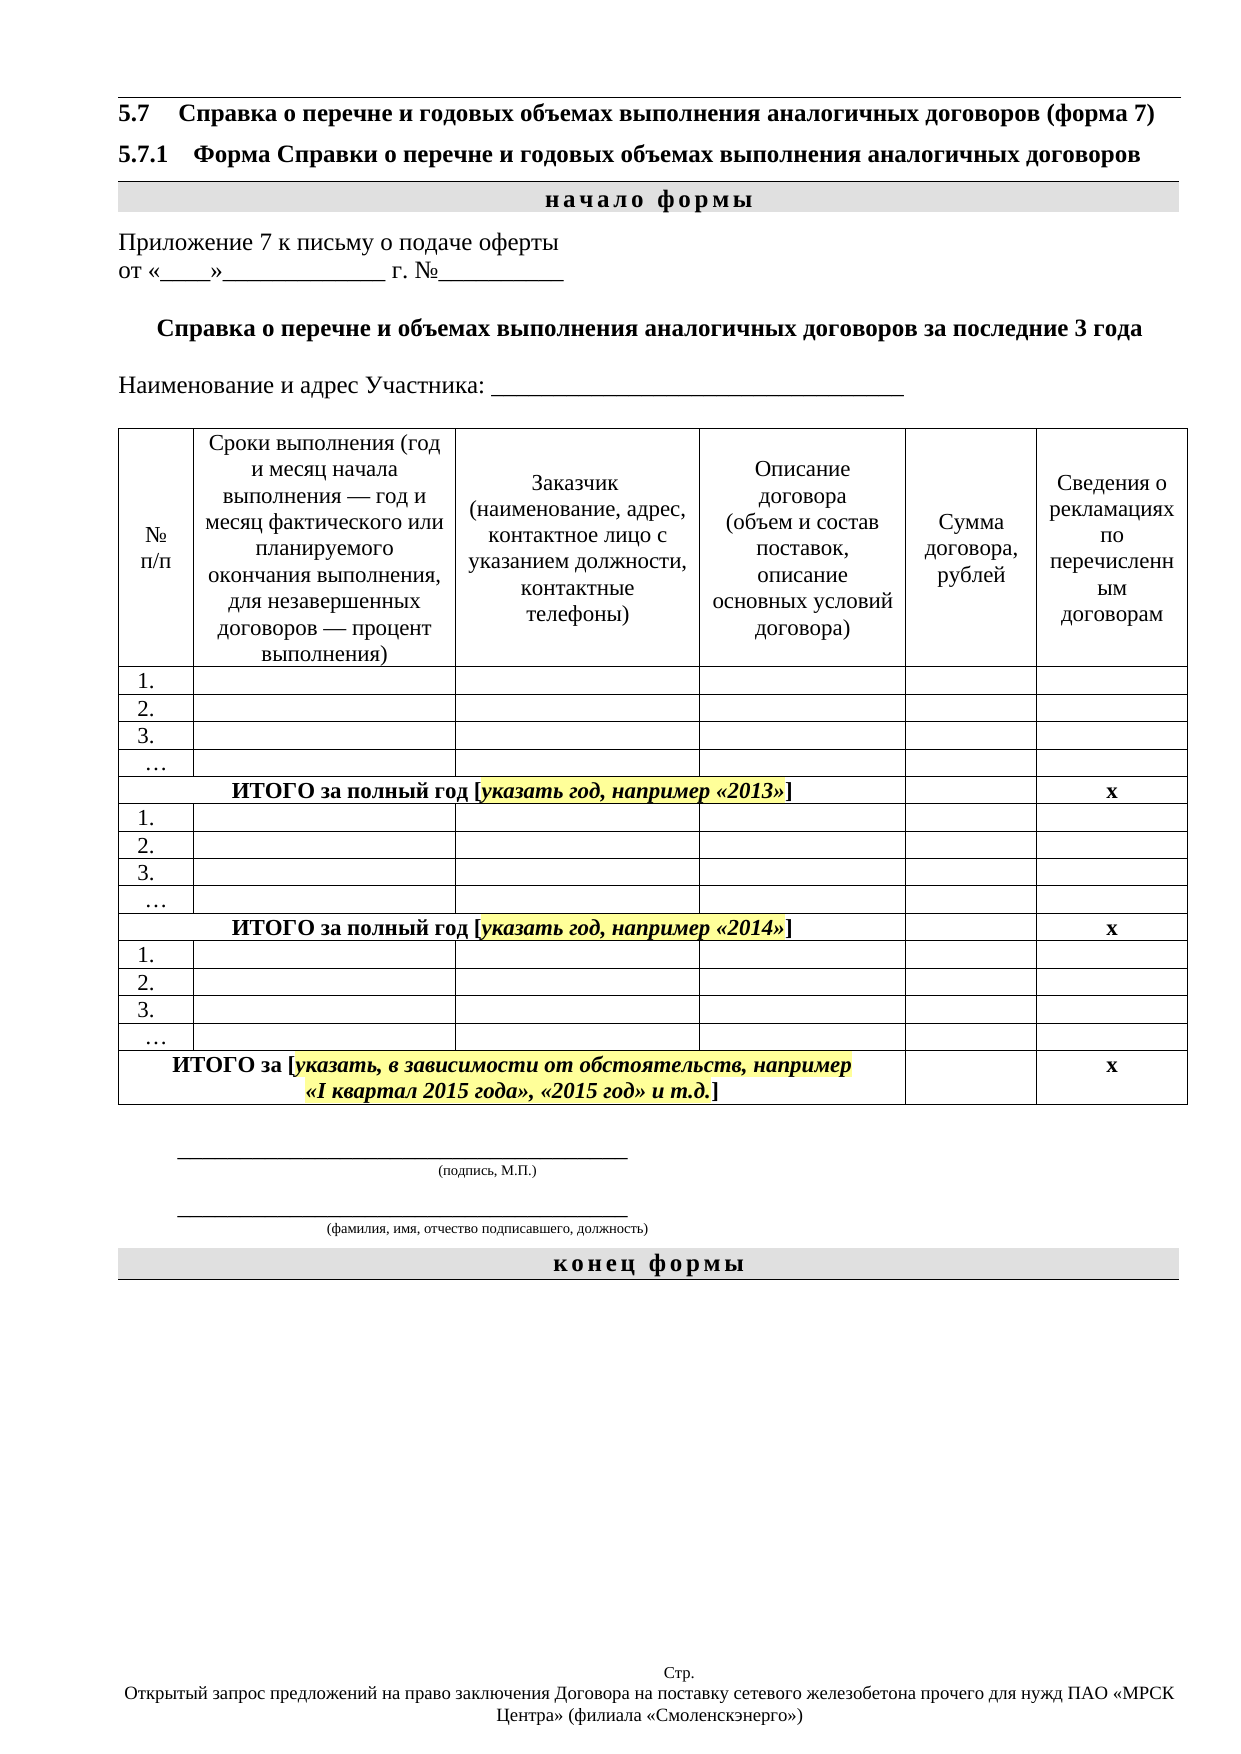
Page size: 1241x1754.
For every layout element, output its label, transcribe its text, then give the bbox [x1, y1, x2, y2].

table_header № п/п [119, 429, 193, 666]
table_cell [194, 832, 455, 858]
table_cell [119, 804, 193, 831]
table_cell [1037, 941, 1187, 968]
table_cell [700, 832, 905, 858]
table_cell [700, 859, 905, 885]
table_cell [906, 804, 1036, 831]
table_cell [456, 969, 699, 995]
table_cell [194, 750, 455, 776]
table_cell [119, 667, 193, 694]
table_cell ИТОГО за [указать, в зависимости от обстоятельств, например «I квартал 2015 года», «2015 год» и т.д.] [711, 1051, 905, 1103]
table_cell [194, 1024, 455, 1050]
table_cell х [1037, 777, 1187, 803]
table_cell [906, 695, 1036, 721]
table_cell [119, 969, 193, 995]
table_cell [119, 832, 193, 858]
table_cell [456, 695, 699, 721]
table_cell [119, 996, 193, 1022]
table_cell [456, 996, 699, 1022]
table_cell … [119, 1024, 193, 1050]
table_cell [1037, 832, 1187, 858]
table_cell [906, 969, 1036, 995]
table_cell [700, 804, 905, 831]
table_cell [700, 695, 905, 721]
table_cell [456, 804, 699, 831]
table_cell [194, 996, 455, 1022]
table_cell [1037, 722, 1187, 748]
table_cell [456, 750, 699, 776]
text (подпись, М.П.) [118, 1162, 797, 1191]
text (фамилия, имя, отчество подписавшего, должность) [118, 1219, 797, 1248]
table_cell [194, 969, 455, 995]
table_cell [119, 695, 193, 721]
table_cell [906, 914, 1036, 940]
table_cell ИТОГО за полный год [указать год, например «2014»] [119, 914, 481, 940]
table_cell [906, 722, 1036, 748]
table_cell [700, 886, 905, 913]
text конец формы [118, 1248, 1179, 1279]
table_cell [194, 859, 455, 885]
table_cell [1037, 969, 1187, 995]
text ____________________________________ [118, 1133, 1181, 1162]
table_cell х [1037, 914, 1187, 940]
text Справка о перечне и объемах выполнения аналогичных договоров за последние 3 года [118, 313, 1181, 342]
table_cell [119, 722, 193, 748]
table_cell … [119, 750, 193, 776]
table_cell [1037, 996, 1187, 1022]
table_cell [456, 941, 699, 968]
table_cell х [1037, 1051, 1187, 1103]
table_cell [700, 969, 905, 995]
table_cell [1037, 750, 1187, 776]
table_cell [906, 1051, 1036, 1103]
table_cell [456, 722, 699, 748]
table_cell [700, 1024, 905, 1050]
table_header Сроки выполнения (год и месяц начала выполнения — год и месяц фактического или планируемого окончания выполнения, для незавершенных договоров — процент выполнения) [194, 429, 455, 666]
table_cell [700, 941, 905, 968]
table_cell … [119, 886, 193, 913]
table_cell [456, 667, 699, 694]
table_cell [1037, 1024, 1187, 1050]
table_cell [906, 996, 1036, 1022]
table_cell [119, 941, 193, 968]
table_cell [456, 1024, 699, 1050]
table_cell [194, 695, 455, 721]
table_cell [700, 750, 905, 776]
table_cell [194, 667, 455, 694]
table_cell [700, 667, 905, 694]
table_cell [906, 777, 1036, 803]
table_cell [906, 886, 1036, 913]
subtitle Форма Справки о перечне и годовых объемах выполнения аналогичных договоров [118, 139, 1181, 168]
table_cell [906, 1024, 1036, 1050]
table_cell [700, 722, 905, 748]
table_header Сумма договора, рублей [906, 429, 1036, 666]
table_cell [700, 996, 905, 1022]
table_header Описание договора (объем и состав поставок, описание основных условий договора) [700, 429, 905, 666]
table_cell [456, 859, 699, 885]
table_header Сведения о рекламациях по перечисленным договорам [1037, 429, 1187, 666]
table_cell ИТОГО за полный год [указать год, например «2014»] [785, 914, 905, 940]
table_cell [194, 804, 455, 831]
table_cell [194, 722, 455, 748]
subtitle Справка о перечне и годовых объемах выполнения аналогичных договоров (форма 7) [118, 98, 1181, 127]
table_cell [456, 886, 699, 913]
table_cell [1037, 695, 1187, 721]
table_cell [906, 750, 1036, 776]
text начало формы [118, 182, 1179, 212]
text ____________________________________ [118, 1191, 1181, 1219]
table_cell [906, 941, 1036, 968]
table_cell [1037, 804, 1187, 831]
table_header Заказчик (наименование, адрес, контактное лицо с указанием должности, контактные телефоны) [456, 429, 699, 666]
table_cell ИТОГО за полный год [указать год, например «2013»] [785, 777, 905, 803]
table_cell ИТОГО за полный год [указать год, например «2013»] [119, 777, 481, 803]
table_cell [906, 832, 1036, 858]
table_cell [906, 859, 1036, 885]
table_cell ИТОГО за [указать, в зависимости от обстоятельств, например «I квартал 2015 года», «2015 год» и т.д.] [119, 1051, 305, 1103]
table_cell [194, 886, 455, 913]
table_cell [119, 859, 193, 885]
table_cell [906, 667, 1036, 694]
text Приложение 7 к письму о подаче оферты от «____»_____________ г. №__________ [118, 227, 1181, 284]
table_cell [456, 832, 699, 858]
table_cell [194, 941, 455, 968]
table_cell [1037, 667, 1187, 694]
table_cell [1037, 859, 1187, 885]
text Наименование и адрес Участника: _________________________________ [118, 371, 1181, 399]
table_cell [1037, 886, 1187, 913]
